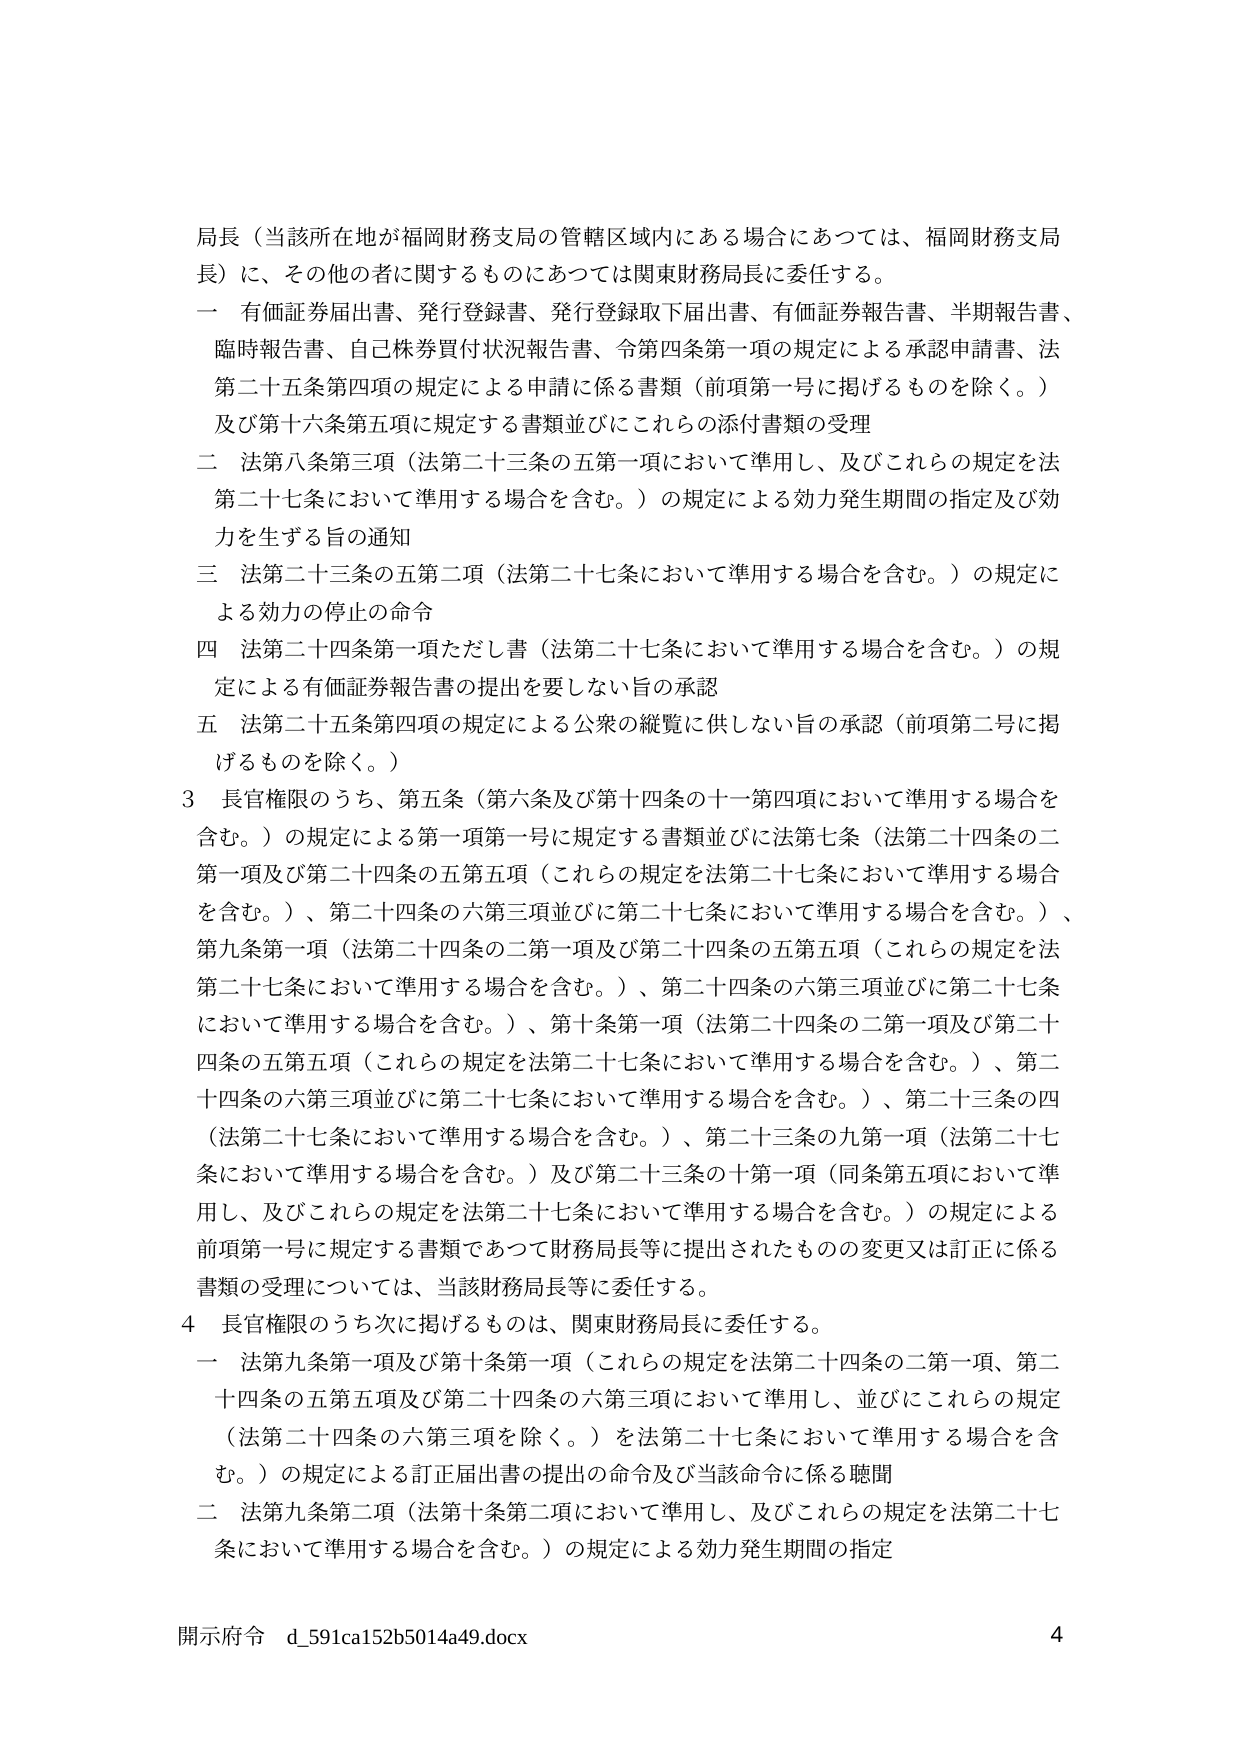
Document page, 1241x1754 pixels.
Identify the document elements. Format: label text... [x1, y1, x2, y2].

text 三 法第二十三条の五第二項（法第二十七条において準用する場合を含む。）の規定による効力の停止の命令 [196, 554, 1063, 629]
text ３ 長官権限のうち、第五条（第六条及び第十四条の十一第四項において準用する場合を含む。）の規定による第一項第一号に規定する書類並びに法第七条（法第二十四条の二第一項及び第二十四条の五第五項（これらの規定を法第二十七条において準用する場合を含む。）、第二十四条の六第三項並びに第二十七条において準用する場合を含む。）、第九条第一項（法第二十四条の二第一項及び第二十四条の五第五項（これらの規定を法第二十七条において準用する場合を含む。）、第二十四条の六第三項並びに第二十七条において準用する場合を含む。）、第十条第一項（法第二十四条の二第一項及び第二十四条の五第五項（これらの規定を法第二十七条において準用する場合を含む。）、第二十四条の六第三項並びに第二十七条において準用する場合を含む。）、第二十三条の四（法第二十七条において準用する場合を含む。）、第二十三条の九第一項（法第二十七条において準用する場合を含む。）及び第二十三条の十第一項（同条第五項において準用し、及びこれらの規定を法第二十七条において準用する場合を含む。）の規定による前項第一号に規定する書類であつて財務局長等に提出されたものの変更又は訂正に係る書類の受理については、当該財務局長等に委任する。 [177, 779, 1063, 1304]
text 一 法第九条第一項及び第十条第一項（これらの規定を法第二十四条の二第一項、第二十四条の五第五項及び第二十四条の六第三項において準用し、並びにこれらの規定（法第二十四条の六第三項を除く。）を法第二十七条において準用する場合を含む。）の規定による訂正届出書の提出の命令及び当該命令に係る聴聞 [196, 1342, 1063, 1492]
text 二 法第九条第二項（法第十条第二項において準用し、及びこれらの規定を法第二十七条において準用する場合を含む。）の規定による効力発生期間の指定 [196, 1492, 1063, 1567]
text ４ 長官権限のうち次に掲げるものは、関東財務局長に委任する。 [177, 1304, 1063, 1342]
text 一 有価証券届出書、発行登録書、発行登録取下届出書、有価証券報告書、半期報告書、臨時報告書、自己株券買付状況報告書、令第四条第一項の規定による承認申請書、法第二十五条第四項の規定による申請に係る書類（前項第一号に掲げるものを除く。）及び第十六条第五項に規定する書類並びにこれらの添付書類の受理 [196, 292, 1063, 442]
text 五 法第二十五条第四項の規定による公衆の縦覧に供しない旨の承認（前項第二号に掲げるものを除く。） [196, 704, 1063, 779]
text 四 法第二十四条第一項ただし書（法第二十七条において準用する場合を含む。）の規定による有価証券報告書の提出を要しない旨の承認 [196, 629, 1063, 704]
text 二 法第八条第三項（法第二十三条の五第一項において準用し、及びこれらの規定を法第二十七条において準用する場合を含む。）の規定による効力発生期間の指定及び効力を生ずる旨の通知 [196, 442, 1063, 554]
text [177, 217, 1063, 292]
